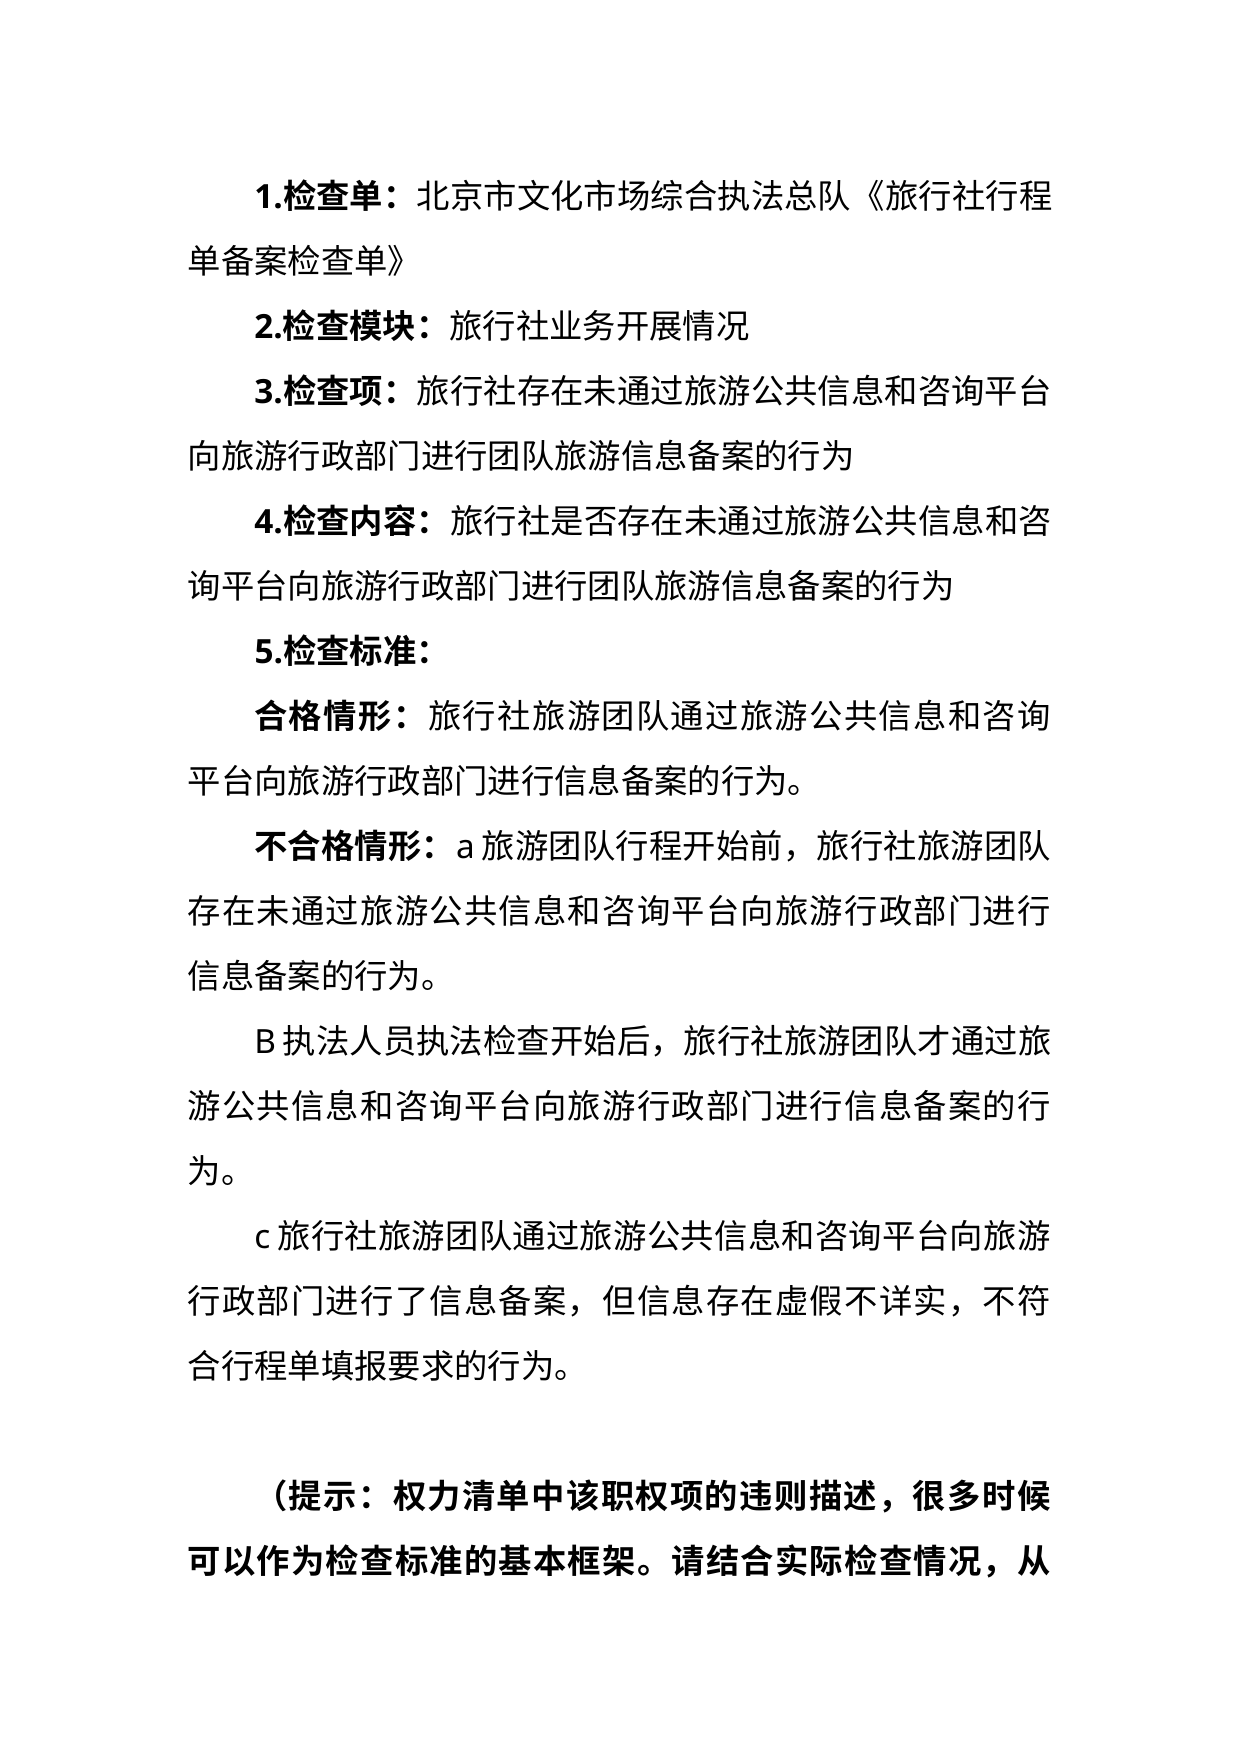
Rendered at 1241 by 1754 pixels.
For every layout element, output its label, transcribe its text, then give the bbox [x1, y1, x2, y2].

text 4.检查内容：旅行社是否存在未通过旅游公共信息和咨询平台向旅游行政部门进行团队旅游信息备案的行为 [187, 487, 1053, 617]
text 2.检查模块：旅行社业务开展情况 [187, 292, 1053, 357]
text c旅行社旅游团队通过旅游公共信息和咨询平台向旅游行政部门进行了信息备案，但信息存在虚假不详实，不符合行程单填报要求的行为。 [187, 1202, 1053, 1397]
text 不合格情形：a旅游团队行程开始前，旅行社旅游团队存在未通过旅游公共信息和咨询平台向旅游行政部门进行信息备案的行为。 [187, 812, 1053, 1007]
text 1.检查单：北京市文化市场综合执法总队《旅行社行程单备案检查单》 [187, 162, 1053, 292]
text 3.检查项：旅行社存在未通过旅游公共信息和咨询平台向旅游行政部门进行团队旅游信息备案的行为 [187, 357, 1053, 487]
text B执法人员执法检查开始后，旅行社旅游团队才通过旅游公共信息和咨询平台向旅游行政部门进行信息备案的行为。 [187, 1007, 1053, 1202]
text 合格情形：旅行社旅游团队通过旅游公共信息和咨询平台向旅游行政部门进行信息备案的行为。 [187, 682, 1053, 812]
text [187, 1462, 1053, 1592]
text 5.检查标准： [187, 617, 1053, 682]
